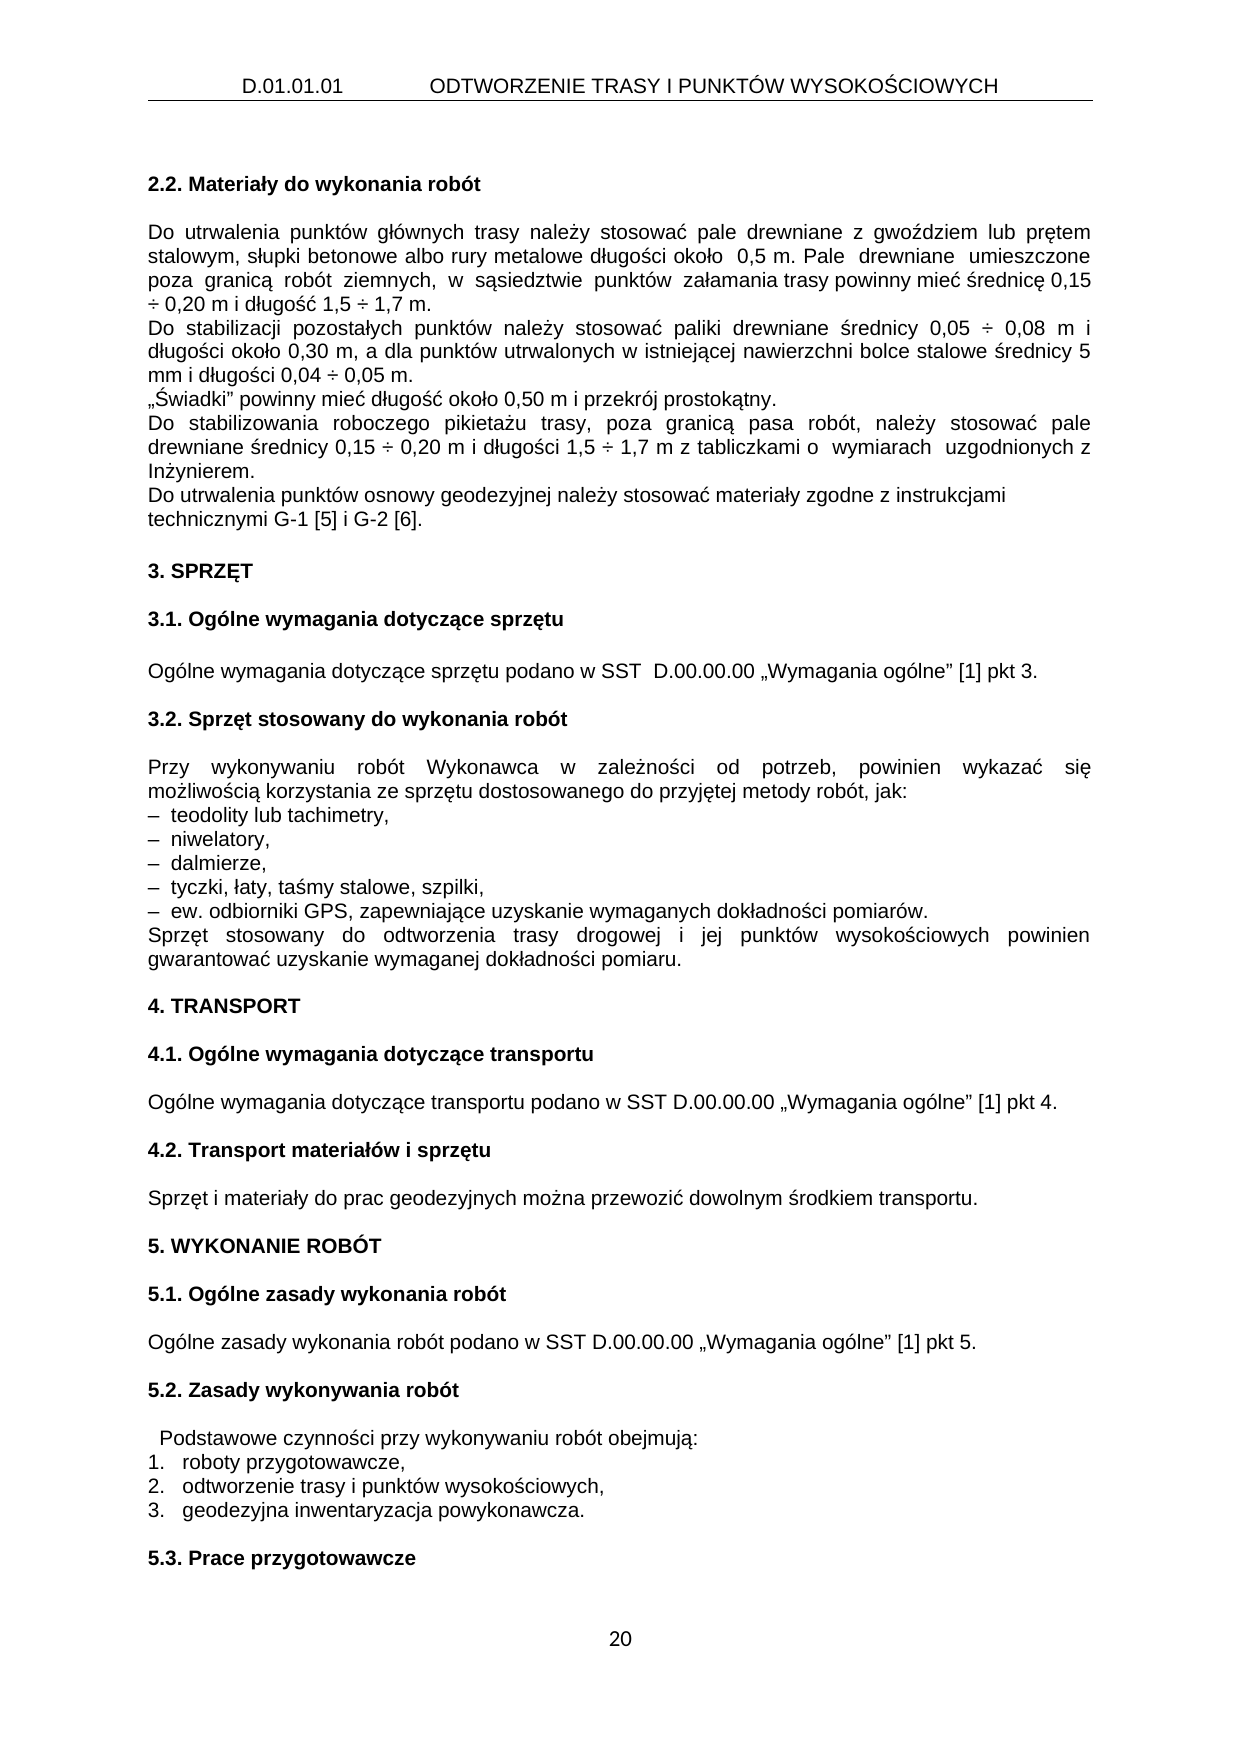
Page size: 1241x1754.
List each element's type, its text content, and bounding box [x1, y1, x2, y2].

text Do stabilizowania roboczego pikietażu trasy, poza granicą pasa robót, należy stosować pale drewniane średnicy 0,15 ÷ 0,20 m i długości 1,5 ÷ 1,7 m z tabliczkami o wymiarach uzgodnionych z Inżynierem. [148, 411, 1093, 483]
text – ew. odbiorniki GPS, zapewniające uzyskanie wymaganych dokładności pomiarów. [148, 898, 1093, 922]
text Do utrwalenia punktów osnowy geodezyjnej należy stosować materiały zgodne z instrukcjami [148, 483, 1093, 507]
text – niwelatory, [148, 827, 1093, 851]
text Sprzęt i materiały do prac geodezyjnych można przewozić dowolnym środkiem transportu. [148, 1186, 1093, 1210]
text 4. TRANSPORT [148, 994, 1093, 1018]
text 3.1. Ogólne wymagania dotyczące sprzętu [148, 607, 1093, 631]
text – dalmierze, [148, 851, 1093, 874]
text 1. roboty przygotowawcze, [148, 1449, 1093, 1473]
text Podstawowe czynności przy wykonywaniu robót obejmują: [148, 1426, 1093, 1449]
text Do stabilizacji pozostałych punktów należy stosować paliki drewniane średnicy 0,05 ÷ 0,08 m i długości około 0,30 m, a dla punktów utrwalonych w istniejącej nawierzchni bolce stalowe średnicy 5 mm i długości 0,04 ÷ 0,05 m. [148, 315, 1093, 387]
text 2.2. Materiały do wykonania robót [148, 172, 1093, 196]
text Ogólne wymagania dotyczące transportu podano w SST D.00.00.00 „Wymagania ogólne” [1] pkt 4. [148, 1090, 1093, 1114]
text 5.1. Ogólne zasady wykonania robót [148, 1282, 1093, 1306]
text Sprzęt stosowany do odtworzenia trasy drogowej i jej punktów wysokościowych powinien gwarantować uzyskanie wymaganej dokładności pomiaru. [148, 922, 1093, 970]
text 4.2. Transport materiałów i sprzętu [148, 1138, 1093, 1162]
text – teodolity lub tachimetry, [148, 803, 1093, 827]
text 2. odtworzenie trasy i punktów wysokościowych, [148, 1473, 1093, 1497]
text „Świadki” powinny mieć długość około 0,50 m i przekrój prostokątny. [148, 387, 1093, 411]
text Do utrwalenia punktów głównych trasy należy stosować pale drewniane z gwoździem lub prętem stalowym, słupki betonowe albo rury metalowe długości około 0,5 m. Pale drewniane umieszczone poza granicą robót ziemnych, w sąsiedztwie punktów załamania trasy powinny mieć średnicę 0,15 ÷ 0,20 m i długość 1,5 ÷ 1,7 m. [148, 219, 1093, 315]
text Ogólne zasady wykonania robót podano w SST D.00.00.00 „Wymagania ogólne” [1] pkt 5. [148, 1330, 1093, 1354]
text 4.1. Ogólne wymagania dotyczące transportu [148, 1042, 1093, 1066]
text 5.2. Zasady wykonywania robót [148, 1378, 1093, 1402]
text Przy wykonywaniu robót Wykonawca w zależności od potrzeb, powinien wykazać się możliwością korzystania ze sprzętu dostosowanego do przyjętej metody robót, jak: [148, 755, 1093, 803]
text 5.3. Prace przygotowawcze [148, 1545, 1093, 1569]
text 5. WYKONANIE ROBÓT [148, 1234, 1093, 1258]
text 3. geodezyjna inwentaryzacja powykonawcza. [148, 1497, 1093, 1521]
text 3. SPRZĘT [148, 559, 1093, 583]
text technicznymi G-1 [5] i G-2 [6]. [148, 507, 1093, 531]
text 3.2. Sprzęt stosowany do wykonania robót [148, 707, 1093, 731]
text – tyczki, łaty, taśmy stalowe, szpilki, [148, 874, 1093, 898]
text Ogólne wymagania dotyczące sprzętu podano w SST D.00.00.00 „Wymagania ogólne” [1] pkt 3. [148, 659, 1093, 683]
